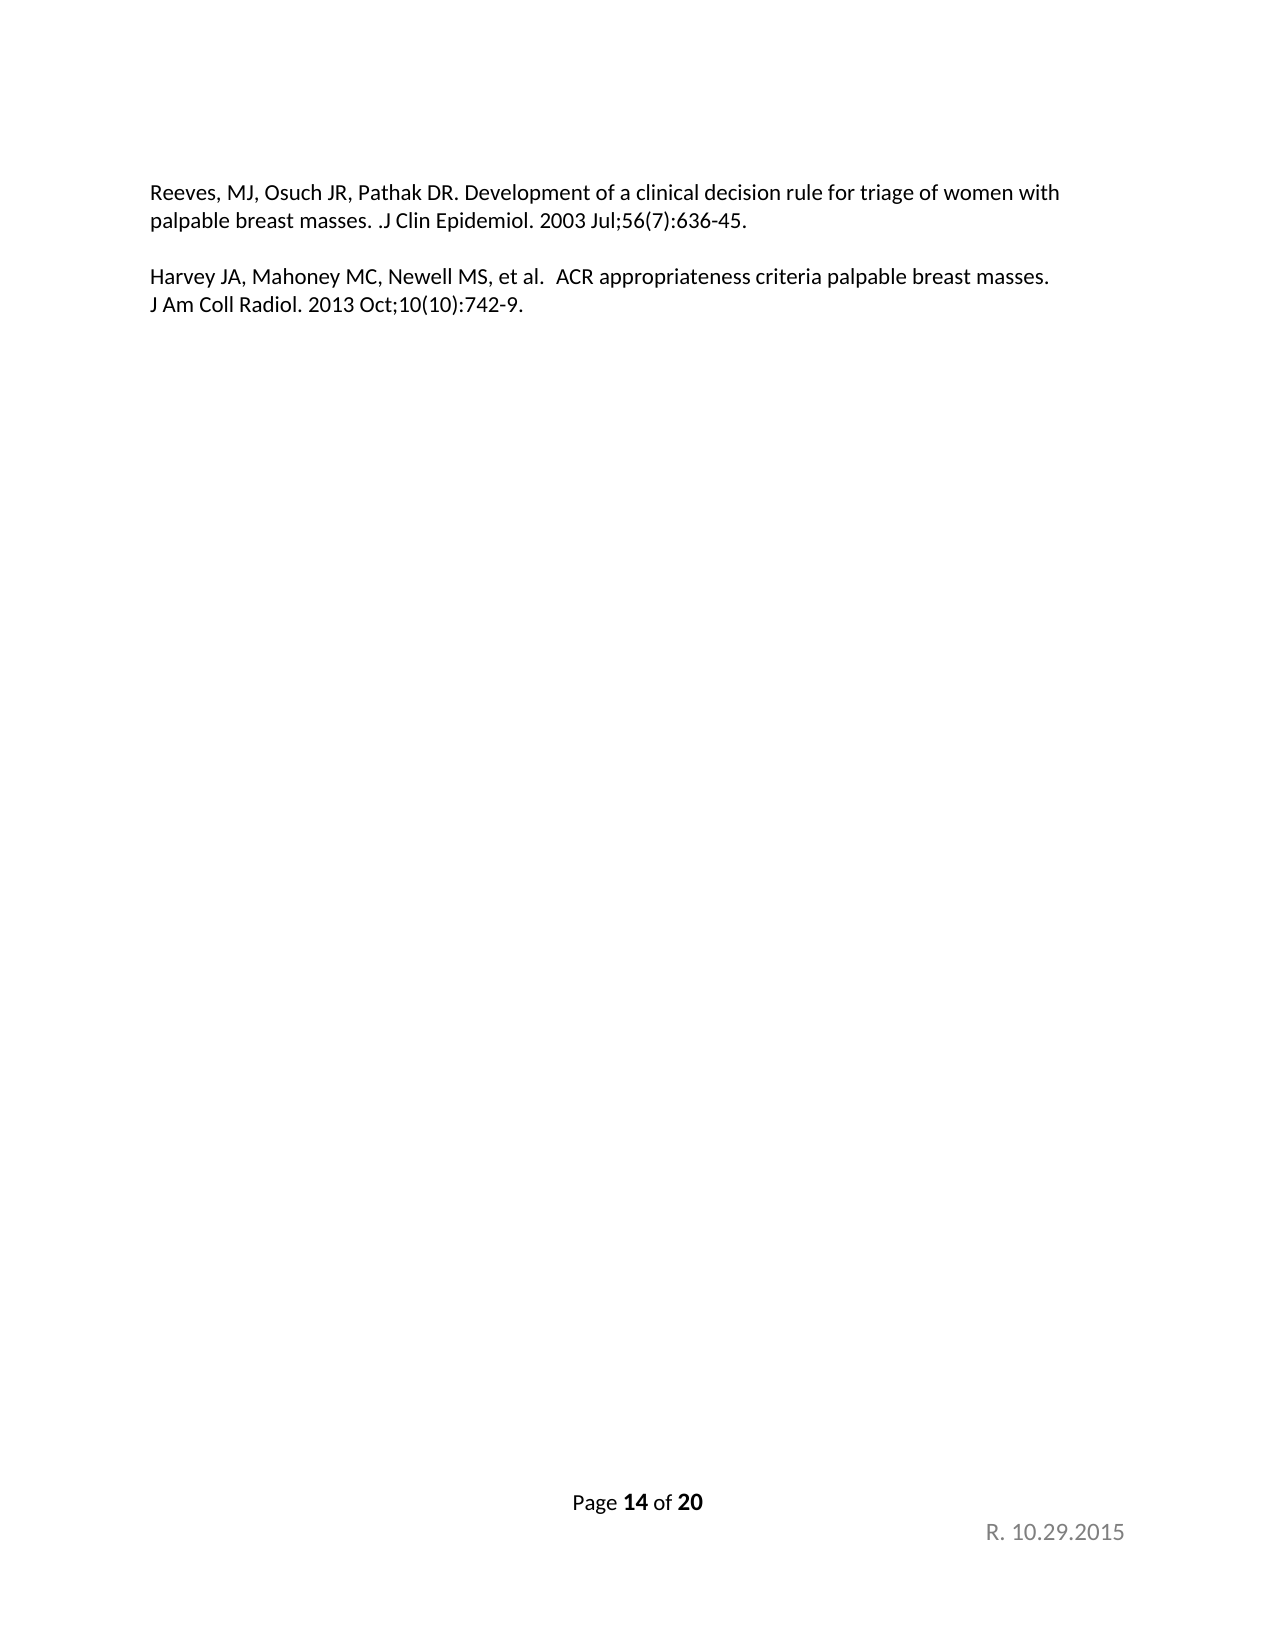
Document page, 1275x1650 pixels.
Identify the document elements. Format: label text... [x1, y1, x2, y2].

text Reeves, MJ, Osuch JR, Pathak DR. Development of a clinical decision rule for triage of women with palpable breast masses. .J Clin Epidemiol. 2003 Jul;56(7):636-45. [150, 178, 1125, 234]
title Harvey JA, Mahoney MC, Newell MS, et al. ACR appropriateness criteria palpable breast masses. [150, 262, 1125, 290]
text J Am Coll Radiol. 2013 Oct;10(10):742-9. [150, 290, 1125, 318]
